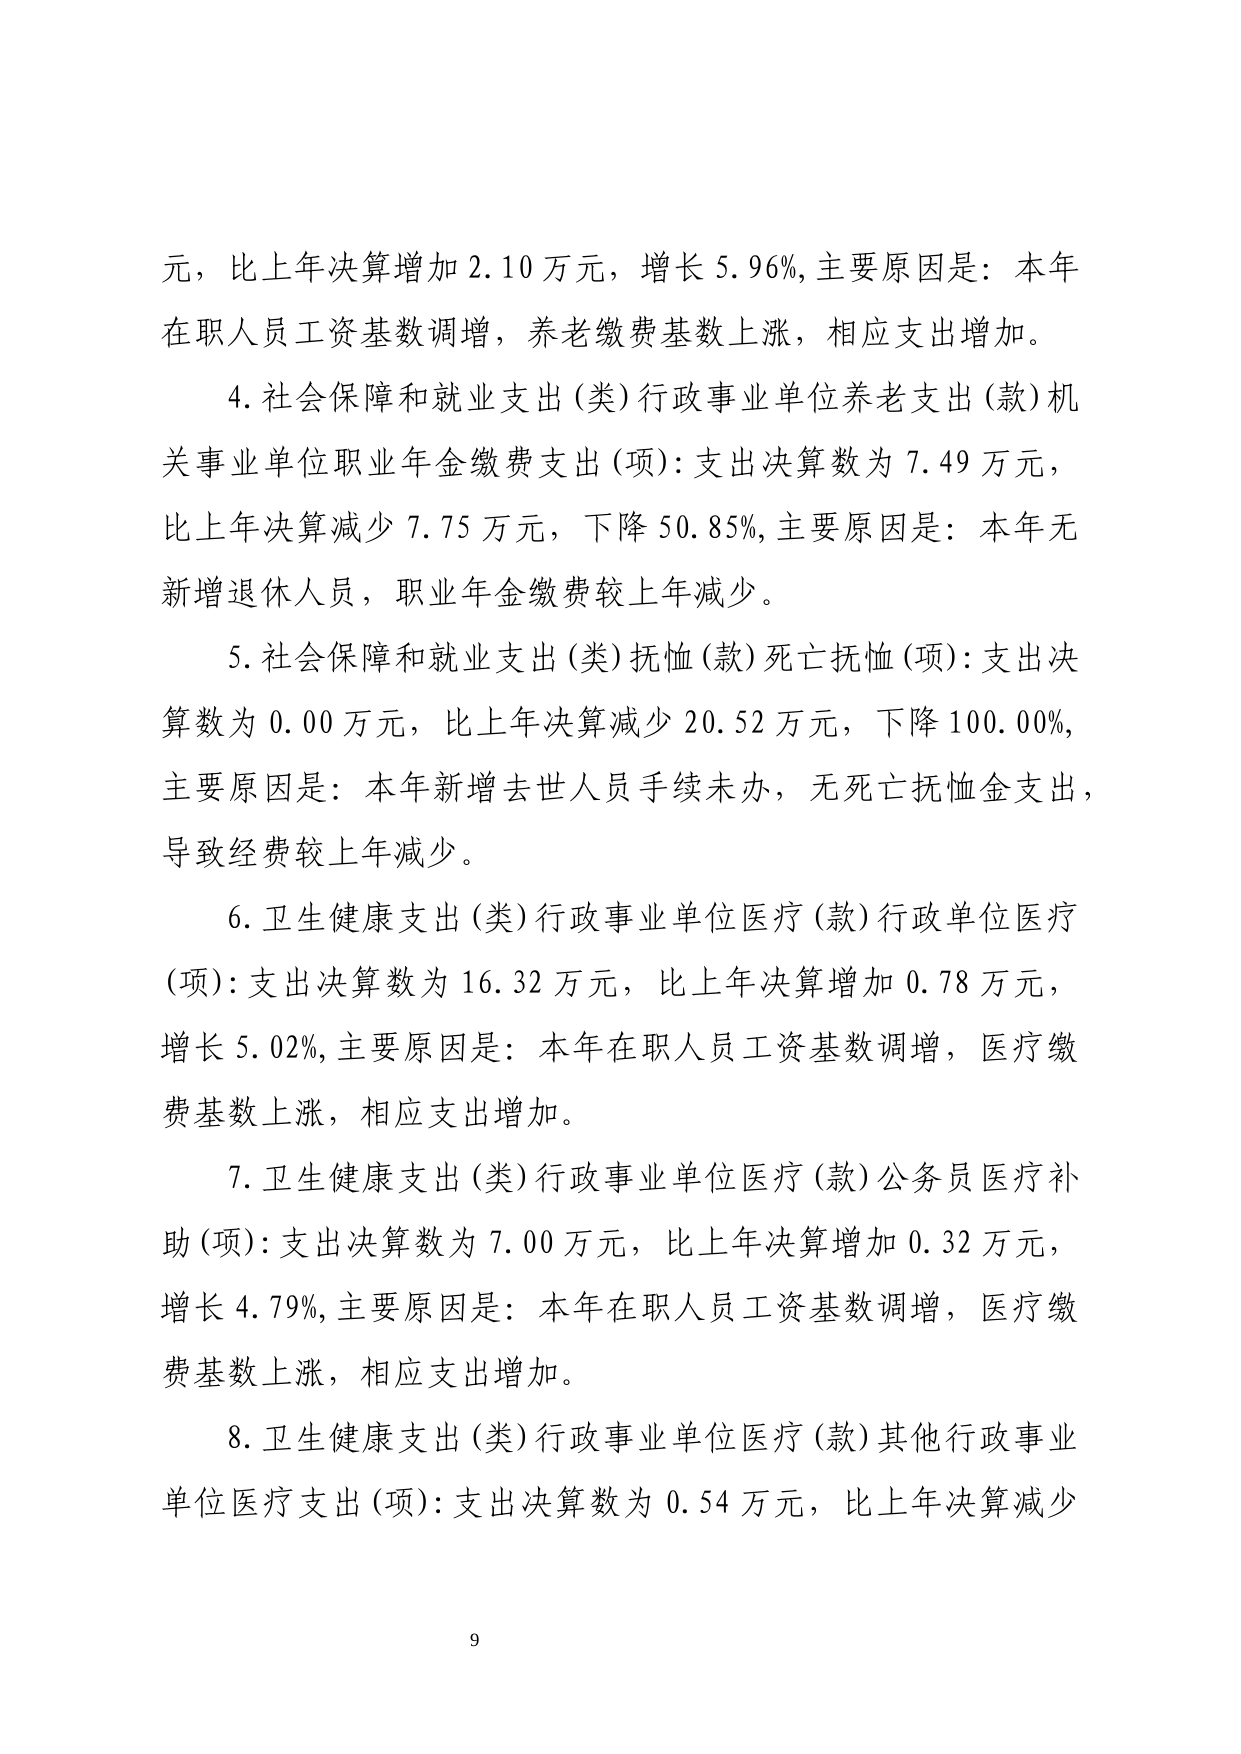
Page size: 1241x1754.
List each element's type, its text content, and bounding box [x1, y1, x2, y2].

text 6.卫生健康支出(类)行政事业单位医疗(款)行政单位医疗(项):支出决算数为16.32万元，比上年决算增加0.78万元，增长5.02%,主要原因是：本年在职人员工资基数调增，医疗缴费基数上涨，相应支出增加。 [159, 883, 1081, 1143]
text 5.社会保障和就业支出(类)抚恤(款)死亡抚恤(项):支出决算数为0.00万元，比上年决算减少20.52万元，下降100.00%,主要原因是：本年新增去世人员手续未办，无死亡抚恤金支出，导致经费较上年减少。 [159, 623, 1081, 883]
text 4.社会保障和就业支出(类)行政事业单位养老支出(款)机关事业单位职业年金缴费支出(项):支出决算数为7.49万元，比上年决算减少7.75万元，下降50.85%,主要原因是：本年无新增退休人员，职业年金缴费较上年减少。 [159, 363, 1081, 623]
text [159, 233, 1081, 363]
text 7.卫生健康支出(类)行政事业单位医疗(款)公务员医疗补助(项):支出决算数为7.00万元，比上年决算增加0.32万元，增长4.79%,主要原因是：本年在职人员工资基数调增，医疗缴费基数上涨，相应支出增加。 [159, 1143, 1081, 1403]
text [159, 1403, 1081, 1533]
